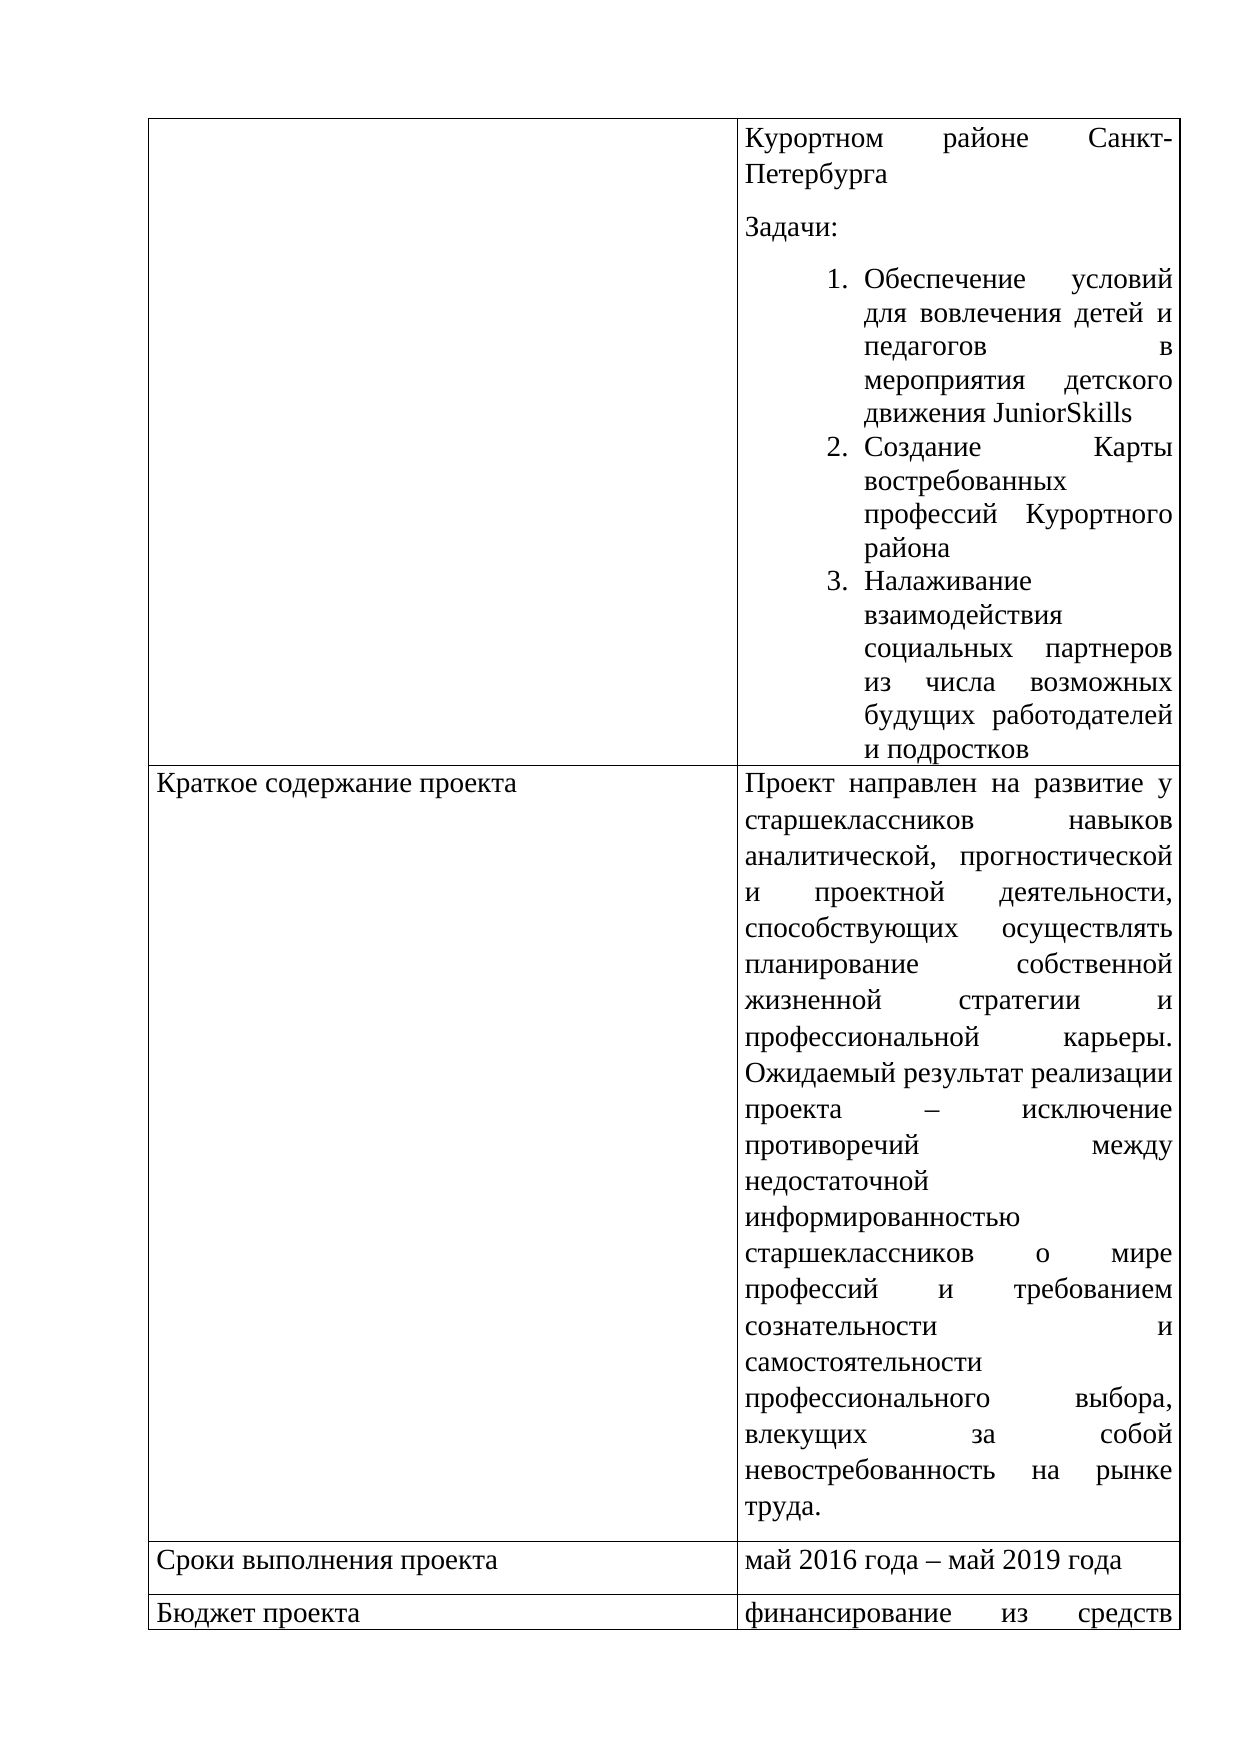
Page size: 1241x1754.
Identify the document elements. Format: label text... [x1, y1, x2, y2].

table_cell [738, 1595, 1179, 1629]
table_cell Сроки выполнения проекта [149, 1542, 737, 1594]
table_cell Краткое содержание проекта [149, 766, 737, 1541]
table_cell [149, 119, 737, 764]
table_cell Бюджет проекта [149, 1595, 737, 1629]
table_cell Проект направлен на развитие у старшеклассников навыков аналитической, прогностической и проектной деятельности, способствующих осуществлять планирование собственной жизненной стратегии и профессиональной карьеры. Ожидаемый результат реализации проекта – исключение противоречий между недостаточной информированностью старшеклассников о мире профессий и требованием сознательности и самостоятельности профессионального выбора, влекущих за собой невостребованность на рынке труда. [738, 766, 1179, 1541]
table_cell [738, 119, 1179, 764]
table_cell май 2016 года – май 2019 года [738, 1542, 1179, 1594]
